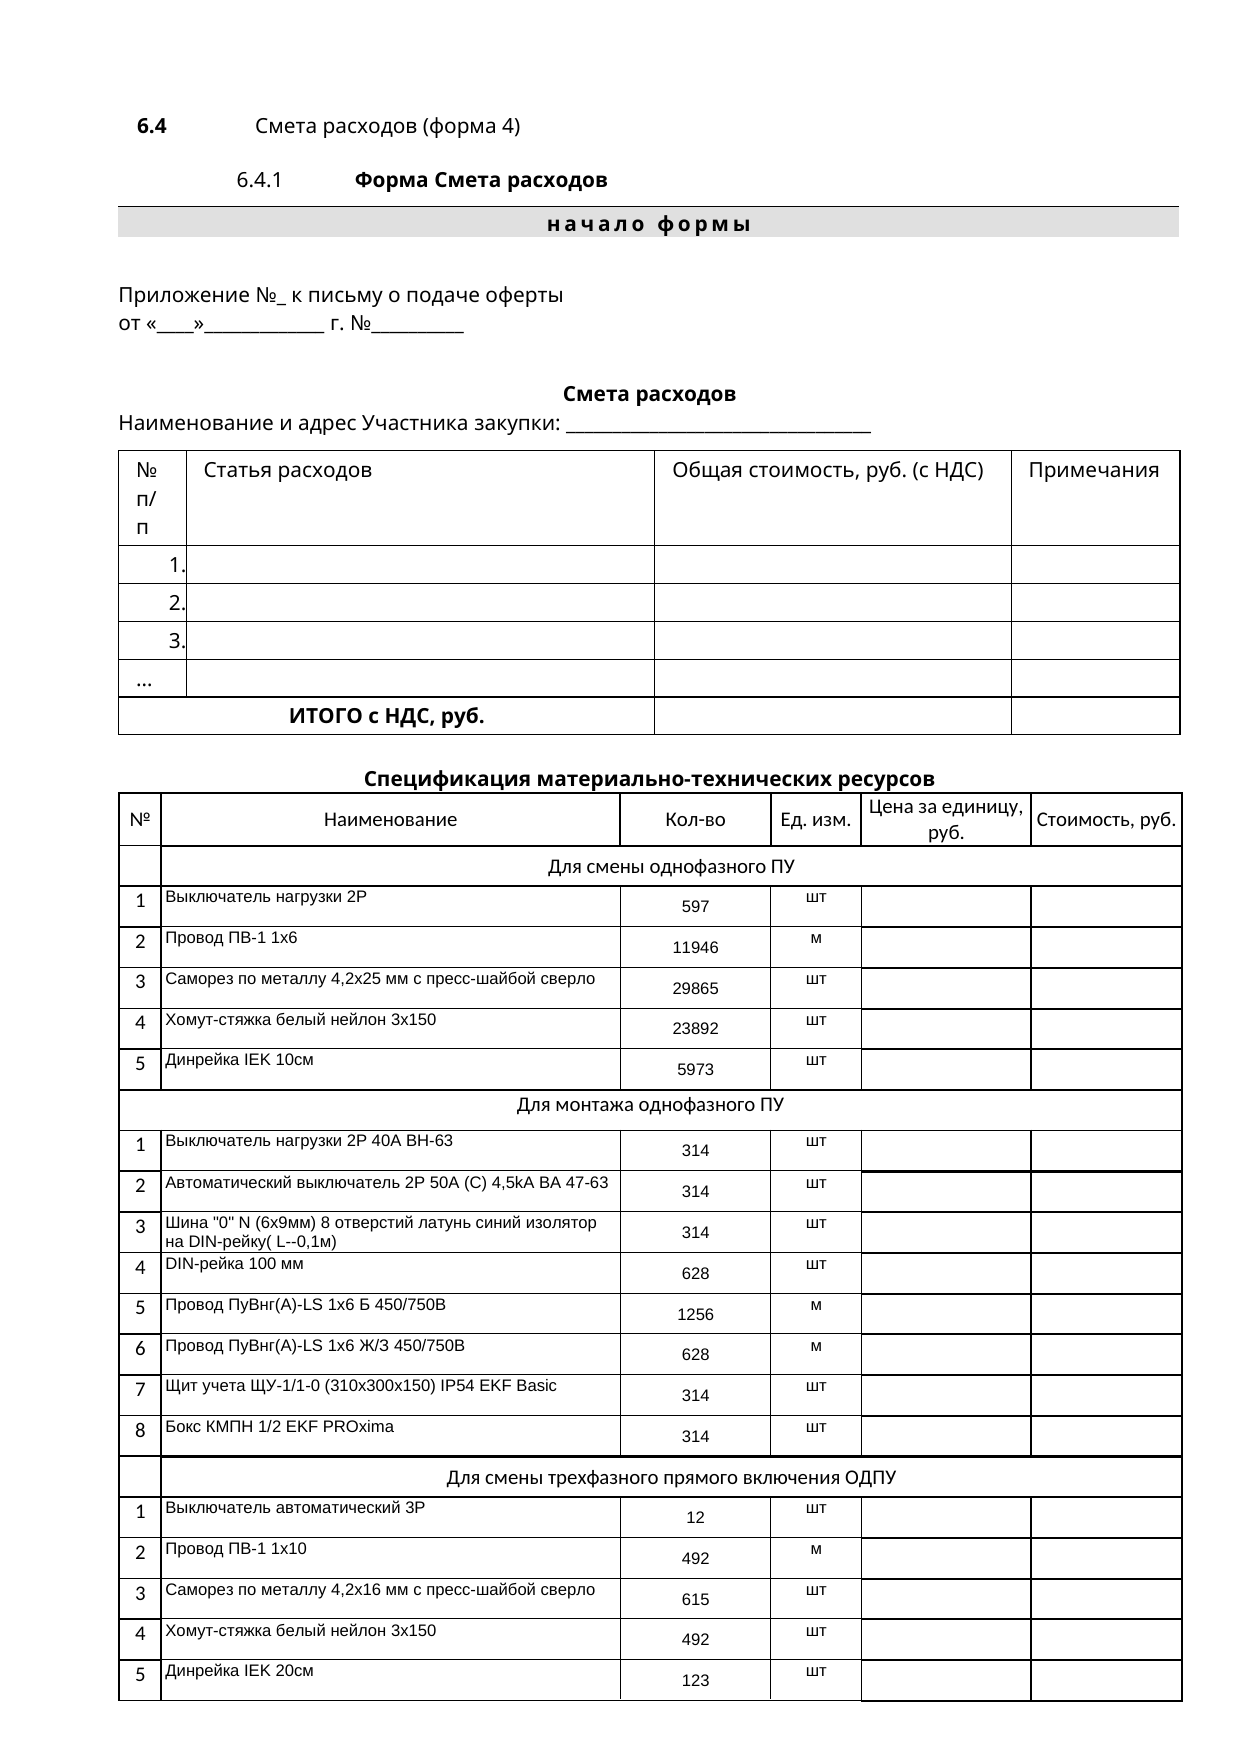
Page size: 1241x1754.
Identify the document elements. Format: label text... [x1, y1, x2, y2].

table_cell Бокс КМПН 1/2 EKF PROxima [162, 1416, 620, 1455]
table_header Наименование [162, 794, 619, 844]
table_cell Щит учета ЩУ-1/1-0 (310х300х150) IP54 EKF Basic [162, 1375, 620, 1415]
table_cell [1032, 1539, 1181, 1578]
table_cell 5 [120, 1050, 160, 1089]
table_cell шт [771, 1498, 861, 1537]
table_cell [120, 1457, 160, 1496]
table_cell 1 [120, 1131, 160, 1170]
table_cell Провод ПВ-1 1х6 [162, 927, 620, 967]
table_cell шт [771, 1131, 861, 1170]
table_cell Выключатель нагрузки 2P 40А ВН-63 [162, 1131, 620, 1170]
table_header Ед. изм. [772, 794, 860, 844]
table_cell [1032, 1661, 1181, 1700]
table_cell [862, 1498, 1030, 1537]
table_cell 8 [120, 1416, 160, 1455]
table_cell шт [771, 1579, 861, 1618]
table_cell 2 [120, 1538, 160, 1578]
table_cell [1032, 1376, 1181, 1415]
table_cell [862, 1376, 1030, 1415]
table_cell 597 [621, 887, 770, 926]
table_cell [187, 622, 654, 658]
table_cell [1032, 1295, 1181, 1333]
table_cell 7 [120, 1376, 160, 1415]
subtitle Смета расходов (форма 4) [137, 111, 1181, 140]
table_cell [862, 1010, 1030, 1048]
table_cell [119, 546, 186, 583]
table_cell [862, 1620, 1030, 1659]
table_cell шт [771, 1171, 861, 1211]
table_cell 1 [120, 1498, 160, 1537]
table_cell м [771, 1334, 861, 1374]
table_cell 492 [621, 1619, 770, 1659]
table_cell 23892 [621, 1009, 770, 1048]
table_cell [862, 1295, 1030, 1333]
table_cell [187, 660, 654, 696]
table_cell [1032, 1417, 1181, 1455]
table_cell [1032, 928, 1181, 967]
table_cell 5973 [621, 1049, 770, 1089]
table_cell Хомут-стяжка белый нейлон 3x150 [162, 1619, 620, 1659]
table_cell 1256 [621, 1294, 770, 1333]
table_cell шт [771, 1009, 861, 1048]
table_cell Динрейка IEK 10см [162, 1049, 620, 1089]
table_cell [1032, 887, 1181, 926]
table_cell [1012, 660, 1179, 696]
table_cell Для монтажа однофазного ПУ [120, 1091, 1181, 1129]
table_cell 628 [621, 1253, 770, 1292]
table_header Кол-во [621, 794, 770, 844]
table_cell Выключатель автоматический 3Р [162, 1498, 620, 1537]
table_header № п/п [119, 451, 186, 545]
table_cell шт [771, 1253, 861, 1292]
table_cell [862, 1580, 1030, 1618]
table_cell [1032, 1580, 1181, 1618]
table_cell [119, 622, 186, 658]
table_cell [655, 660, 1011, 696]
table_cell 5 [120, 1661, 160, 1700]
table_cell Для смены однофазного ПУ [162, 847, 1181, 885]
text Приложение №_ к письму о подаче оферты от «____»_____________ г. №__________ [118, 280, 1181, 337]
table_cell [655, 584, 1011, 621]
table_cell Динрейка IEK 20см [162, 1660, 620, 1700]
table_cell 11946 [621, 927, 770, 967]
table_cell м [771, 1538, 861, 1578]
table_cell м [771, 927, 861, 967]
table_cell [120, 846, 160, 885]
table_cell 314 [621, 1212, 770, 1252]
table_cell [1012, 584, 1179, 621]
table_header № [120, 794, 160, 844]
table_cell [1012, 622, 1179, 658]
table_cell ИТОГО с НДС, руб. [119, 698, 654, 734]
table_header Общая стоимость, руб. (с НДС) [655, 451, 1011, 545]
table_cell [862, 1050, 1030, 1089]
table_cell [1032, 969, 1181, 1007]
table_cell шт [771, 1416, 861, 1455]
table_cell 12 [621, 1498, 770, 1537]
table_cell [119, 584, 186, 621]
table_cell шт [771, 1619, 861, 1659]
table_cell [1012, 698, 1179, 734]
table_cell шт [771, 968, 861, 1007]
table_cell Шина "0" N (6х9мм) 8 отверстий латунь синий изолятор на DIN-рейку( L--0,1м) [162, 1212, 620, 1252]
table_cell Автоматический выключатель 2P 50А (C) 4,5kA ВА 47-63 [162, 1171, 620, 1211]
table_cell Выключатель нагрузки 2P [162, 887, 620, 926]
table_cell Для смены трехфазного прямого включения ОДПУ [162, 1458, 1181, 1496]
table_cell [1032, 1213, 1181, 1252]
table_cell 4 [120, 1009, 160, 1048]
table_cell [655, 622, 1011, 658]
table_cell 314 [621, 1375, 770, 1415]
text начало формы [118, 207, 1179, 237]
table_cell 3 [120, 968, 160, 1007]
table_cell [862, 928, 1030, 967]
text Спецификация материально-технических ресурсов [118, 764, 1181, 792]
table_cell Хомут-стяжка белый нейлон 3x150 [162, 1009, 620, 1048]
table_cell Саморез по металлу 4,2х25 мм с пресс-шайбой сверло [162, 968, 620, 1007]
table_cell шт [771, 1660, 861, 1700]
table_cell 5 [120, 1294, 160, 1333]
table_cell 492 [621, 1538, 770, 1578]
table_cell 1 [120, 887, 160, 926]
table_cell 615 [621, 1579, 770, 1618]
table_cell [862, 1417, 1030, 1455]
table_cell [655, 698, 1011, 734]
table_cell м [771, 1294, 861, 1333]
table_cell Провод ПВ-1 1х10 [162, 1538, 620, 1578]
table_cell [862, 887, 1030, 926]
text Смета расходов [118, 379, 1181, 408]
table_cell 4 [120, 1253, 160, 1292]
table_cell [862, 969, 1030, 1007]
table_cell [1032, 1010, 1181, 1048]
table_cell шт [771, 887, 861, 926]
table_cell 29865 [621, 968, 770, 1007]
table_cell [1012, 546, 1179, 583]
table_cell … [119, 660, 186, 696]
table_cell [655, 546, 1011, 583]
table_cell 2 [120, 928, 160, 967]
table_header Статья расходов [187, 451, 654, 545]
table_cell Саморез по металлу 4,2х16 мм с пресс-шайбой сверло [162, 1579, 620, 1618]
table_cell 2 [120, 1172, 160, 1211]
table_cell 3 [120, 1579, 160, 1618]
table_header Примечания [1012, 451, 1179, 545]
table_cell 628 [621, 1334, 770, 1374]
table_cell 123 [620, 1660, 771, 1700]
table_cell [187, 546, 654, 583]
table_cell 6 [120, 1335, 160, 1374]
table_cell 314 [621, 1416, 770, 1455]
table_cell [862, 1213, 1030, 1252]
table_cell [862, 1335, 1030, 1374]
table_cell [862, 1539, 1030, 1578]
table_cell [1032, 1131, 1181, 1170]
table_header Стоимость, руб. [1032, 794, 1181, 844]
table_cell шт [771, 1049, 861, 1089]
table_cell [1032, 1335, 1181, 1374]
table_cell [862, 1131, 1030, 1170]
table_cell 314 [621, 1131, 770, 1170]
table_cell DIN-рейка 100 мм [162, 1253, 620, 1292]
table_cell [862, 1254, 1030, 1292]
table_cell [187, 584, 654, 621]
table_cell 314 [621, 1171, 770, 1211]
table_cell 3 [120, 1213, 160, 1252]
text Наименование и адрес Участника закупки: _________________________________ [118, 408, 1181, 436]
table_cell [862, 1661, 1030, 1700]
table_cell [1032, 1050, 1181, 1089]
table_cell шт [771, 1212, 861, 1252]
table_cell Провод ПуВнг(А)-LS 1х6 Ж/З 450/750В [162, 1334, 620, 1374]
table_cell 4 [120, 1620, 160, 1659]
table_cell [1032, 1498, 1181, 1537]
list Форма Смета расходов [236, 165, 1181, 193]
table_cell [1032, 1620, 1181, 1659]
table_cell [862, 1173, 1030, 1211]
table_cell шт [771, 1375, 861, 1415]
table_cell Провод ПуВнг(А)-LS 1х6 Б 450/750В [162, 1294, 620, 1333]
table_cell [1032, 1173, 1181, 1211]
table_cell [1032, 1254, 1181, 1292]
